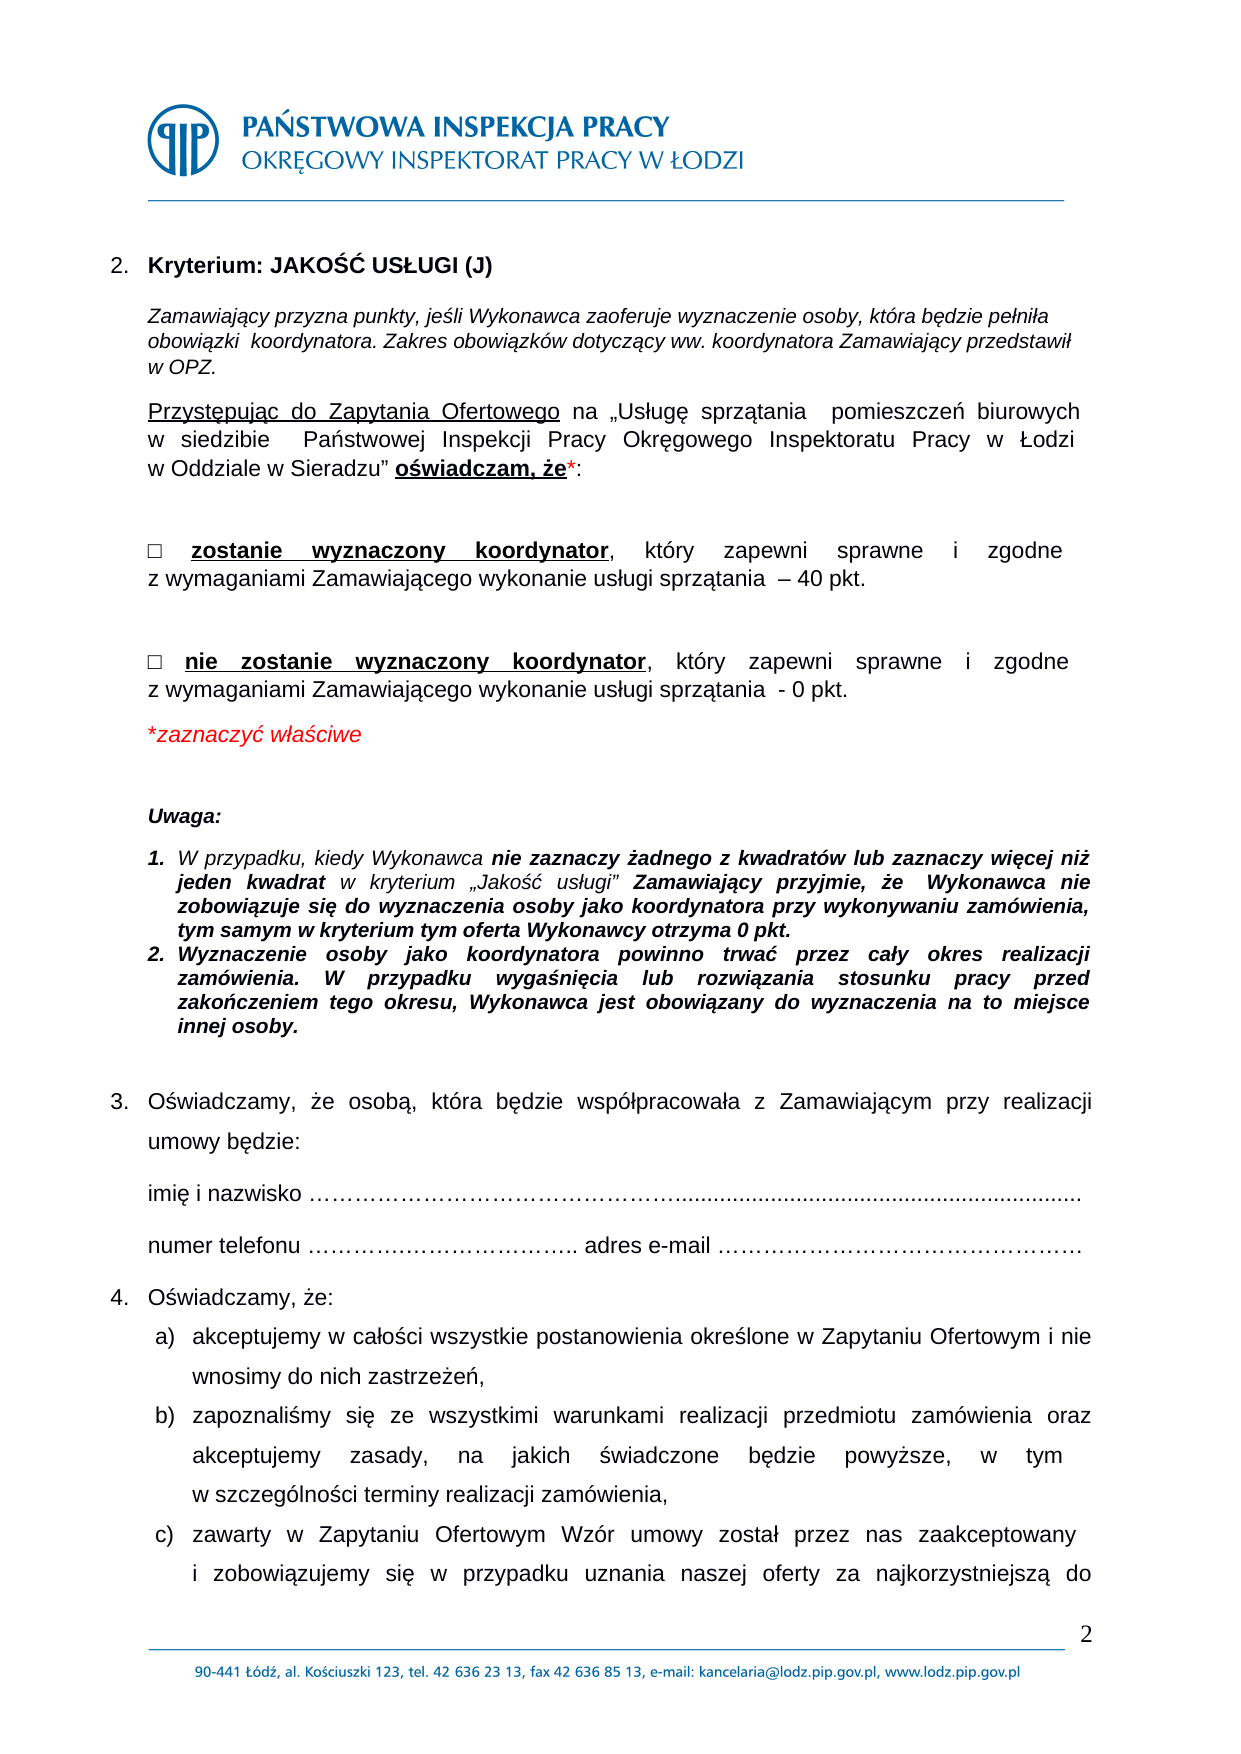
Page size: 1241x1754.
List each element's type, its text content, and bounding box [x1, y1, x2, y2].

list Wyznaczenie osoby jako koordynatora powinno trwać przez cały okres realizacji zamówienia. W przypadku wygaśnięcia lub rozwiązania stosunku pracy przed zakończeniem tego okresu, Wykonawca jest obowiązany do wyznaczenia na to miejsce innej osoby. [148, 942, 1093, 1038]
list Oświadczamy, że osobą, która będzie współpracowała z Zamawiającym przy realizacji umowy będzie: [110, 1088, 1093, 1154]
list W przypadku, kiedy Wykonawca nie zaznaczy żadnego z kwadratów lub zaznaczy więcej niż jeden kwadrat w kryterium „Jakość usługi” Zamawiający przyjmie, że Wykonawca nie zobowiązuje się do wyznaczenia osoby jako koordynatora przy wykonywaniu zamówienia, tym samym w kryterium tym oferta Wykonawcy otrzyma 0 pkt. [148, 846, 1093, 942]
text numer telefonu ………….………………….. adres e-mail ………………………………………… [148, 1232, 1093, 1258]
list akceptujemy w całości wszystkie postanowienia określone w Zapytaniu Ofertowym i nie wnosimy do nich zastrzeżeń, [155, 1323, 1093, 1389]
text Uwaga: [148, 804, 1093, 828]
picture [147, 1647, 1065, 1681]
text Przystępując do Zapytania Ofertowego na „Usługę sprzątania pomieszczeń biurowych w siedzibie Państwowej Inspekcji Pracy Okręgowego Inspektoratu Pracy w Łodzi w Oddziale w Sieradzu” oświadczam, że*: [148, 398, 1093, 481]
text □ nie zostanie wyznaczony koordynator, który zapewni sprawne i zgodne z wymaganiami Zamawiającego wykonanie usługi sprzątania - 0 pkt. [148, 648, 1093, 703]
list zapoznaliśmy się ze wszystkimi warunkami realizacji przedmiotu zamówienia oraz akceptujemy zasady, na jakich świadczone będzie powyższe, w tym w szczególności terminy realizacji zamówienia, [155, 1402, 1093, 1507]
list Oświadczamy, że: [110, 1284, 1093, 1310]
text imię i nazwisko …………………………………………................................................................ [148, 1180, 1093, 1206]
picture [147, 102, 1065, 203]
list Kryterium: JAKOŚĆ USŁUGI (J) [110, 252, 1093, 278]
text Zamawiający przyzna punkty, jeśli Wykonawca zaoferuje wyznaczenie osoby, która będzie pełniła obowiązki koordynatora. Zakres obowiązków dotyczący ww. koordynatora Zamawiający przedstawił w OPZ. [148, 303, 1093, 379]
text *zaznaczyć właściwe [148, 721, 1093, 748]
text □ zostanie wyznaczony koordynator, który zapewni sprawne i zgodne z wymaganiami Zamawiającego wykonanie usługi sprzątania – 40 pkt. [148, 537, 1093, 592]
